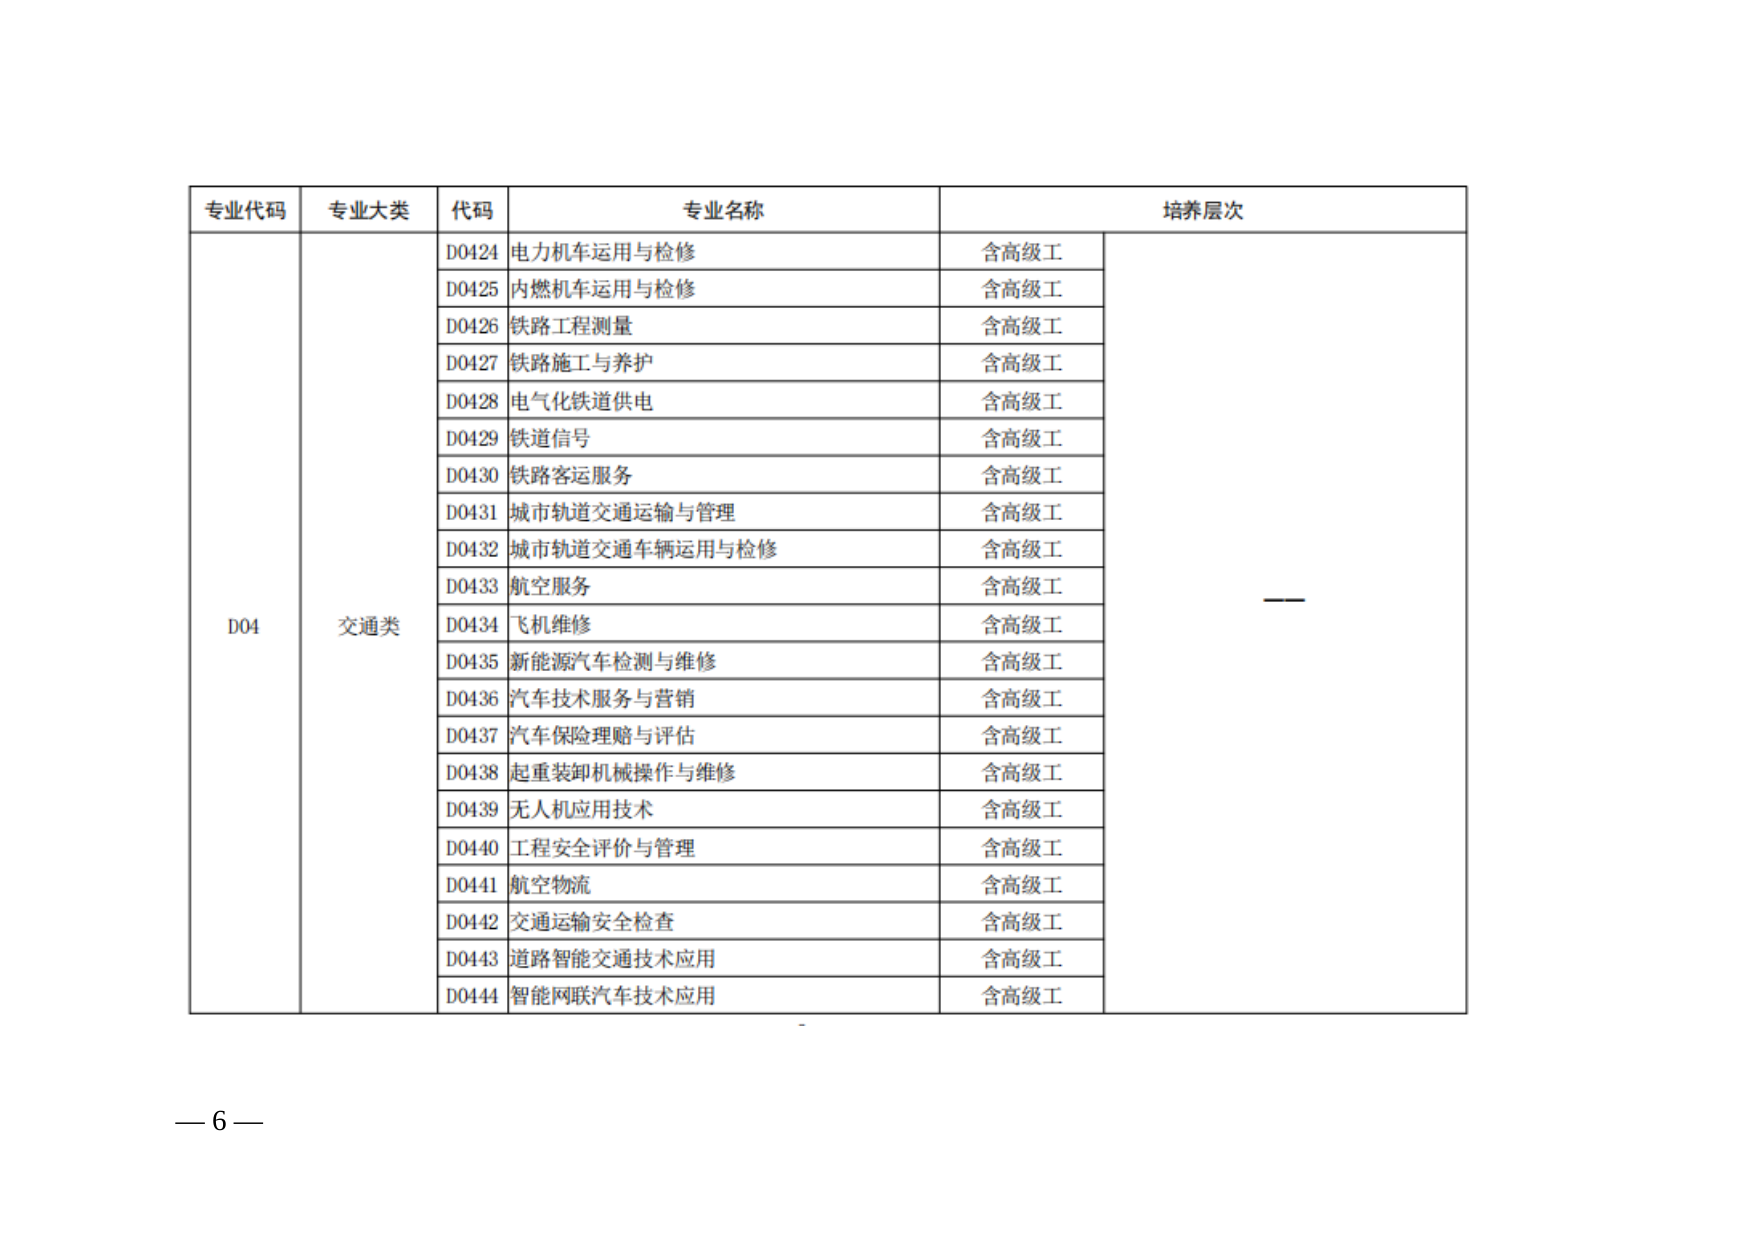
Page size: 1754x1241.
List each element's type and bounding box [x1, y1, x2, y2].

picture [153, 165, 1493, 1026]
